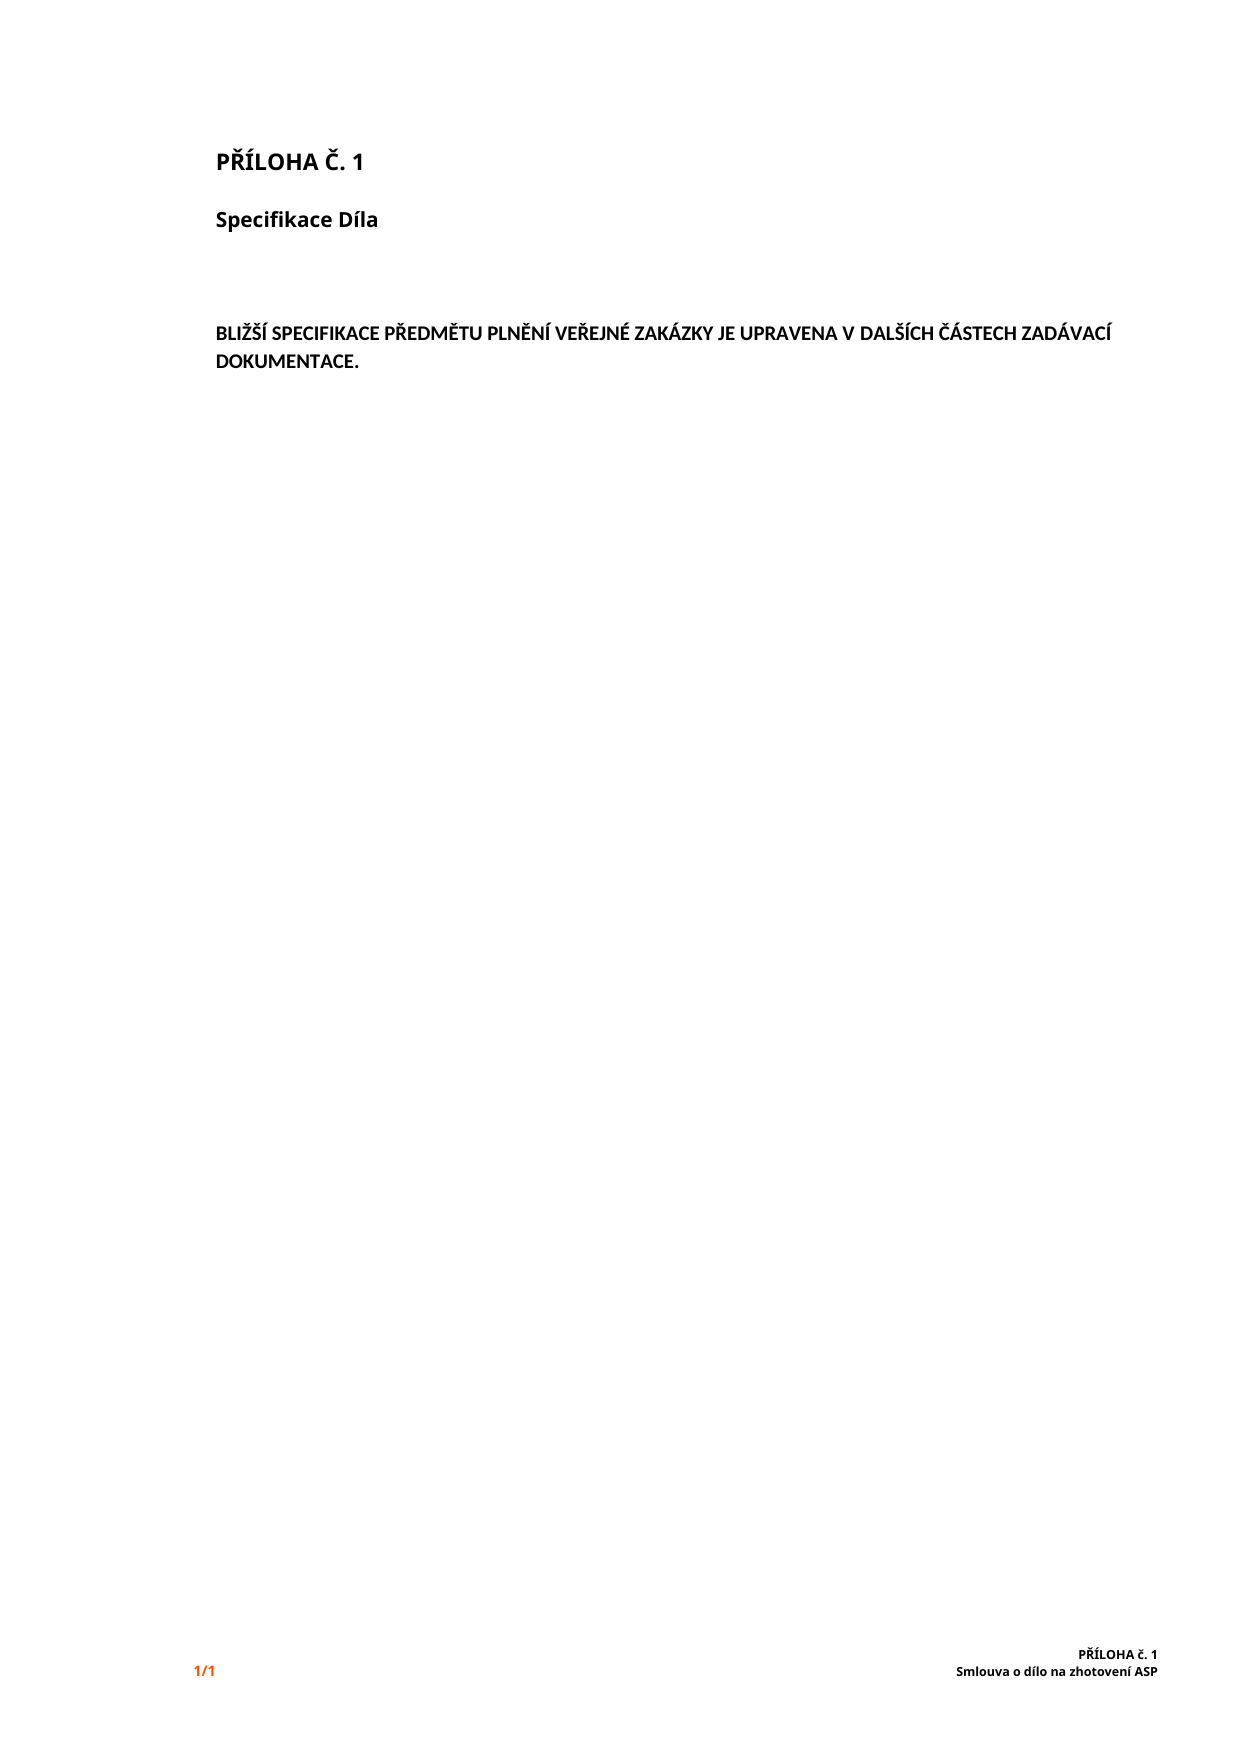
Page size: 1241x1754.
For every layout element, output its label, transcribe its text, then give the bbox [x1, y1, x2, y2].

text Specifikace Díla [216, 205, 1122, 233]
text Příloha č. 1 [216, 146, 1122, 177]
text Bližší specifikace předmětu plnění veřejné zakázky je upravena v dalších částech zadávací dokumentace. [216, 321, 1122, 374]
